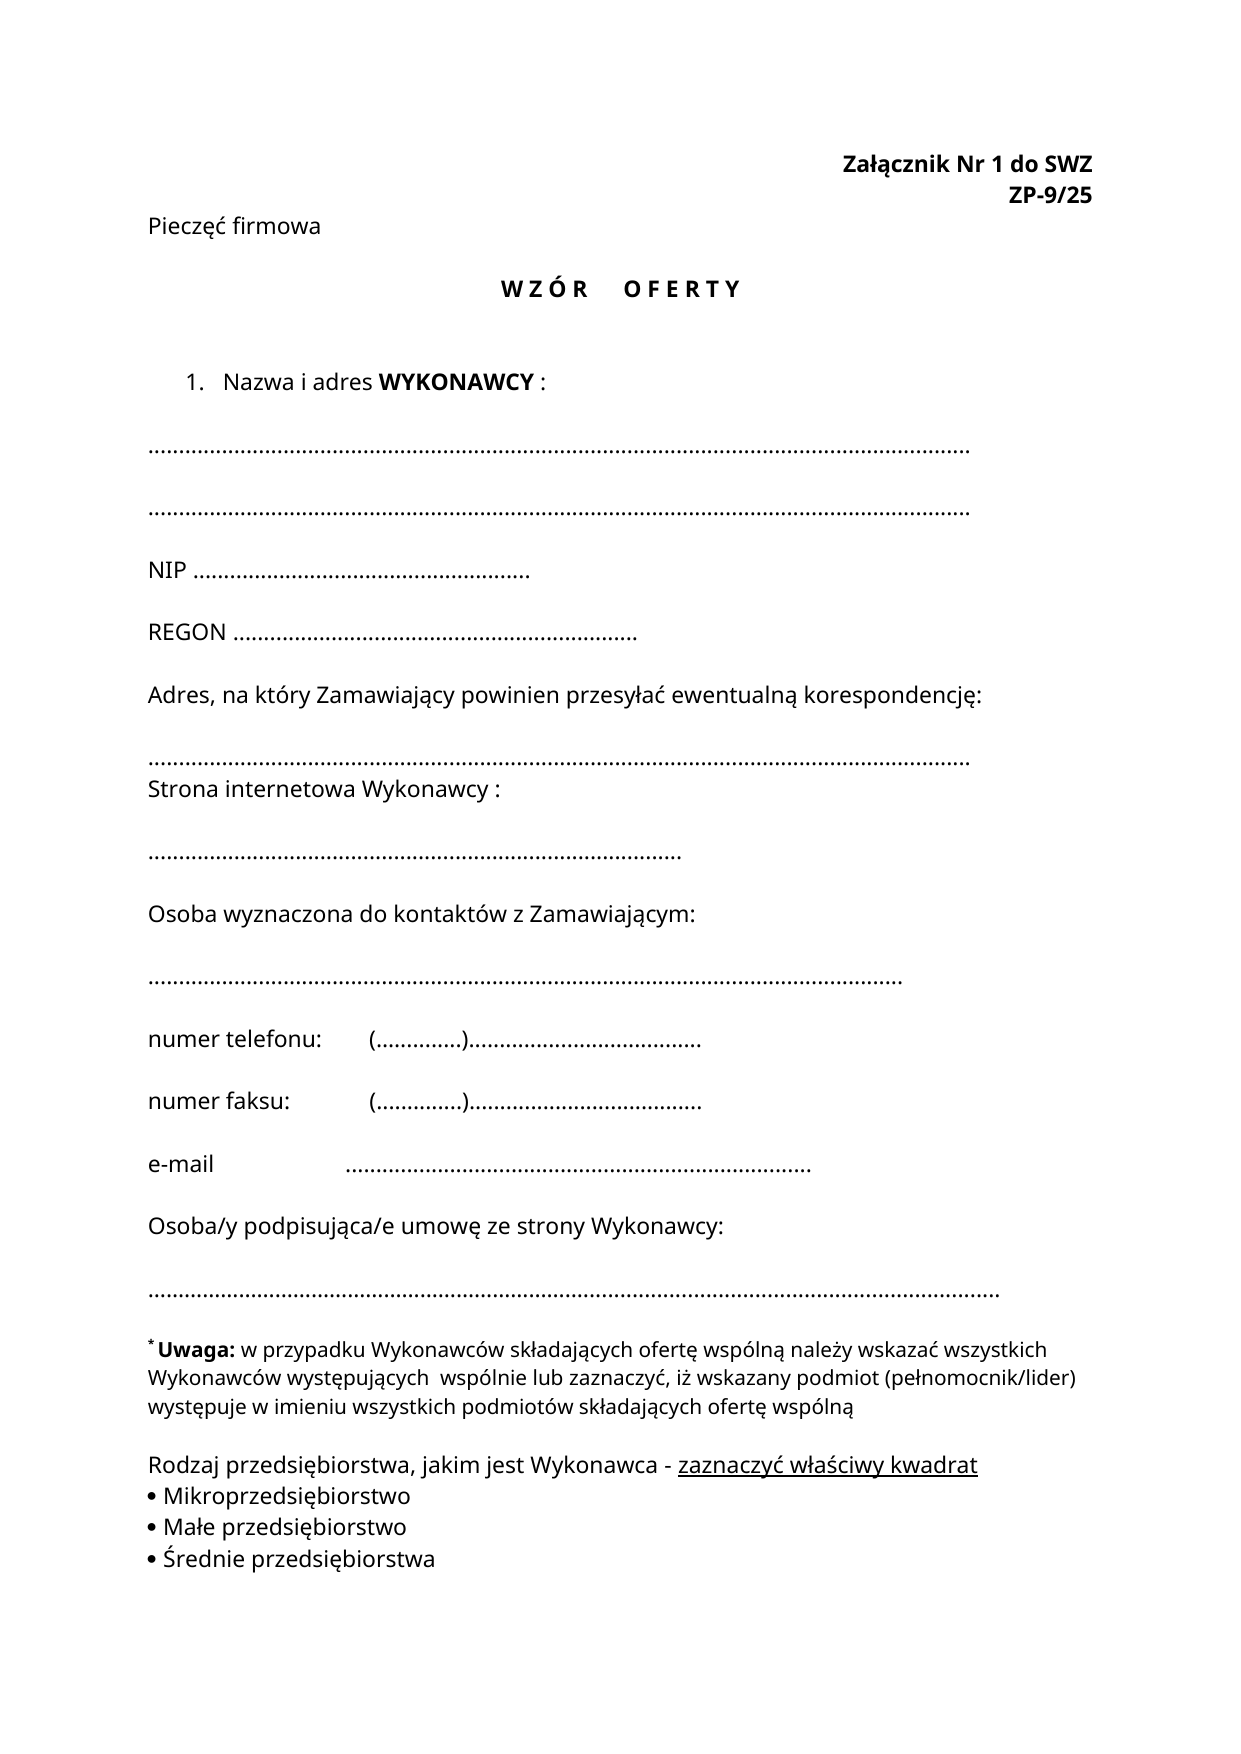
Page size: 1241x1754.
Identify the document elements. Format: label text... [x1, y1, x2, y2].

text Osoba/y podpisująca/e umowę ze strony Wykonawcy: [148, 1210, 1093, 1241]
list Nazwa i adres WYKONAWCY : [185, 366, 1093, 398]
text ...................................................................................................................................... [148, 429, 1085, 460]
text numer faksu: (..............)...................................... [148, 1085, 1093, 1116]
text Osoba wyznaczona do kontaktów z Zamawiającym: [148, 898, 1093, 929]
text W Z Ó R O F E R T Y [148, 273, 1093, 304]
text * Uwaga: w przypadku Wykonawców składających ofertę wspólną należy wskazać wszystkich Wykonawców występujących wspólnie lub zaznaczyć, iż wskazany podmiot (pełnomocnik/lider) występuje w imieniu wszystkich podmiotów składających ofertę wspólną [148, 1335, 1093, 1420]
text ...................................................................................................................................... [148, 491, 1085, 523]
text Załącznik Nr 1 do SWZ [148, 148, 1093, 179]
text numer telefonu: (…...........)...................................... [148, 1023, 1085, 1054]
text ……………………………………………………………….................................................................... [148, 1273, 1093, 1304]
text Rodzaj przedsiębiorstwa, jakim jest Wykonawca - zaznaczyć właściwy kwadrat [148, 1449, 1093, 1480]
text Średnie przedsiębiorstwa [148, 1543, 1093, 1574]
text Adres, na który Zamawiający powinien przesyłać ewentualną korespondencję: [148, 679, 1093, 710]
text e-mail ............................................................................ [148, 1148, 1093, 1179]
text ........................................................................................................................... [148, 960, 1085, 991]
text ....................................................................................... [148, 835, 1085, 866]
text Strona internetowa Wykonawcy : [148, 773, 1085, 804]
text Małe przedsiębiorstwo [148, 1511, 1093, 1543]
text ...................................................................................................................................... [148, 741, 1085, 773]
text Mikroprzedsiębiorstwo [148, 1480, 1093, 1511]
text REGON .................................................................. [148, 616, 1085, 648]
text NIP ....................................................... [148, 554, 1085, 585]
text ZP-9/25 [148, 179, 1093, 210]
text Pieczęć firmowa [148, 210, 1093, 241]
